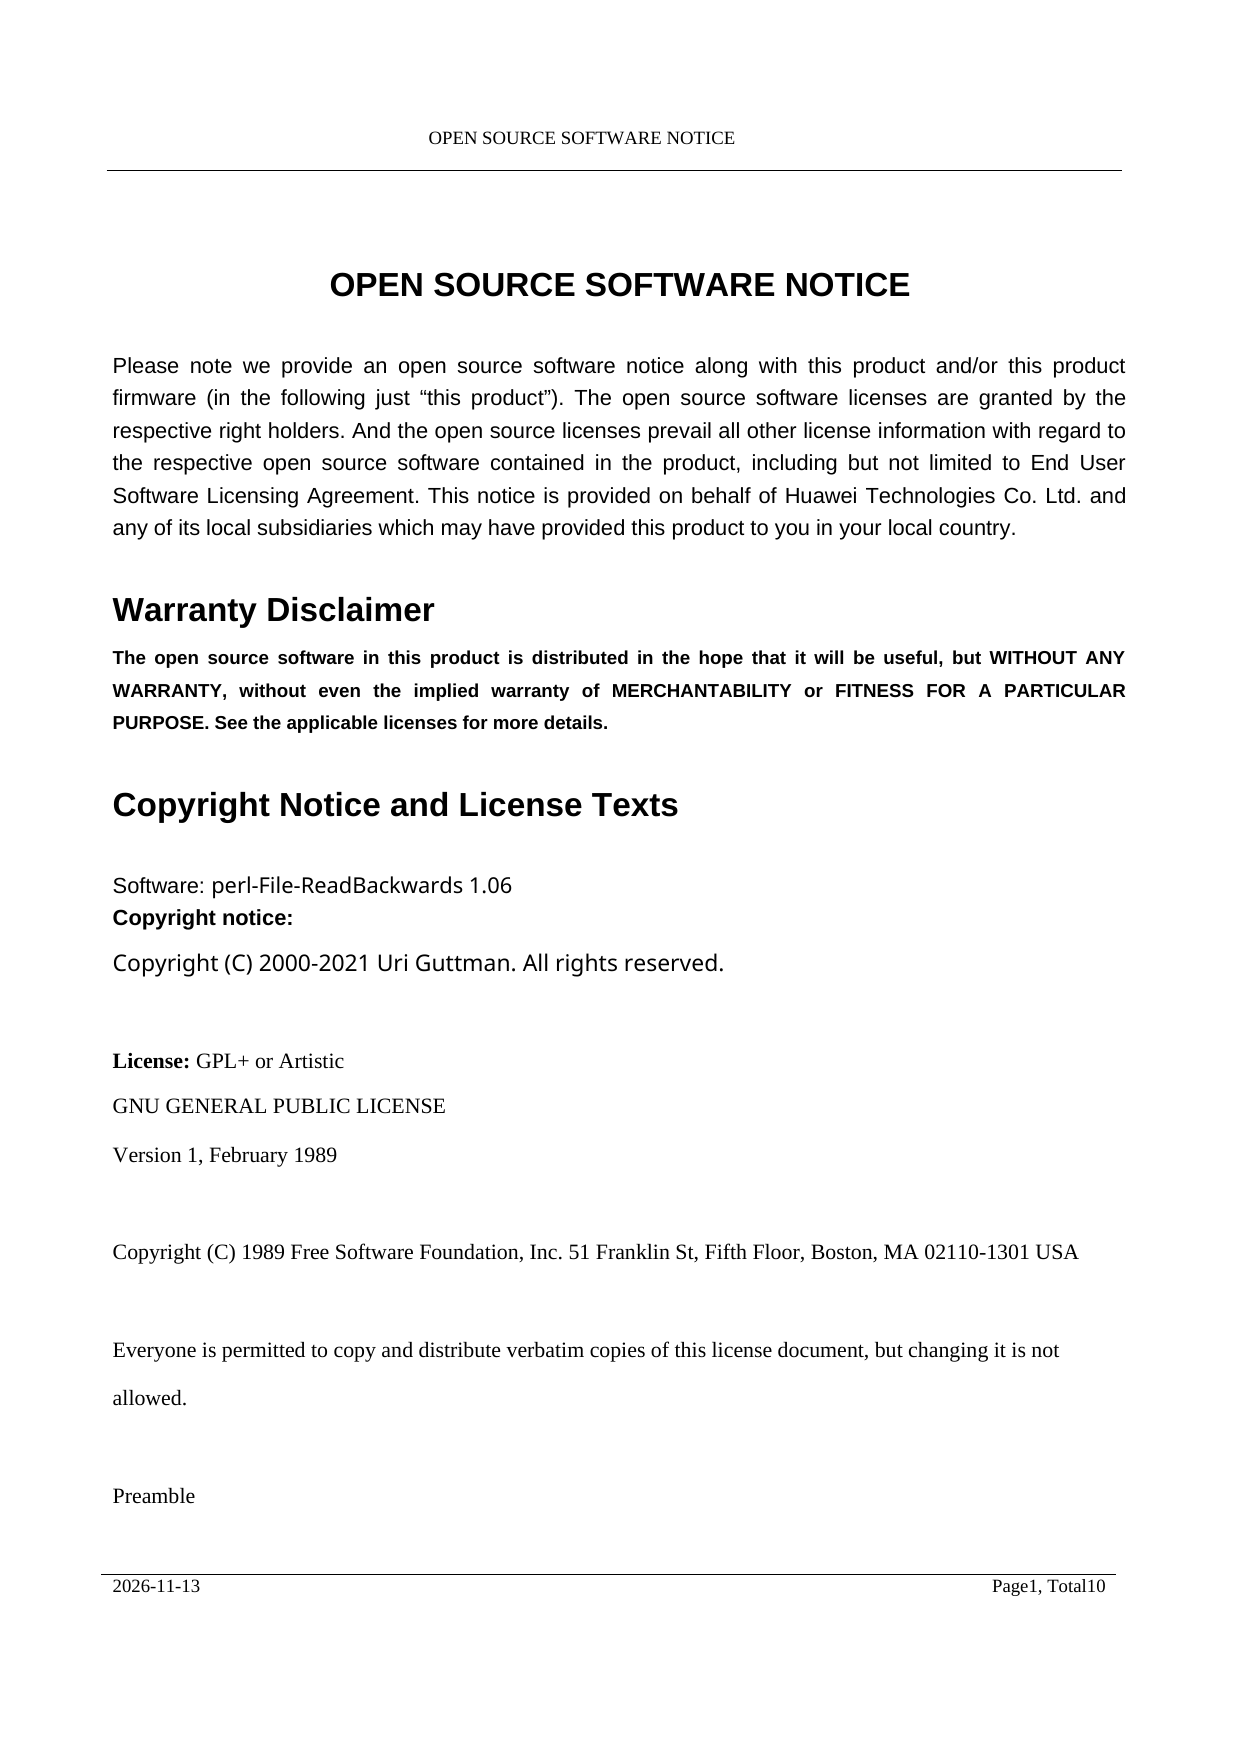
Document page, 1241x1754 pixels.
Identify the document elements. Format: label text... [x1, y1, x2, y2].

text Copyright Notice and License Texts [112, 771, 1128, 836]
text The open source software in this product is distributed in the hope that it will be useful, but WITHOUT ANY WARRANTY, without even the implied warranty of MERCHANTABILITY or FITNESS FOR A PARTICULAR PURPOSE. See the applicable licenses for more details. [112, 641, 1128, 739]
text Copyright notice: [112, 901, 1128, 934]
text Software: perl-File-ReadBackwards 1.06 [112, 869, 1128, 901]
text Please note we provide an open source software notice along with this product and/or this product firmware (in the following just “this product”). The open source software licenses are granted by the respective right holders. And the open source licenses prevail all other license information with regard to the respective open source software contained in the product, including but not limited to End User Software Licensing Agreement. This notice is provided on behalf of Huawei Technologies Co. Ltd. and any of its local subsidiaries which may have provided this product to you in your local country. [112, 349, 1128, 544]
text Copyright (C) 2000-2021 Uri Guttman. All rights reserved. [112, 947, 1128, 1028]
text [112, 1089, 1128, 1512]
text License: GPL+ or Artistic [112, 1044, 1128, 1077]
text OPEN SOURCE SOFTWARE NOTICE [112, 251, 1128, 316]
text Warranty Disclaimer [112, 576, 1128, 641]
